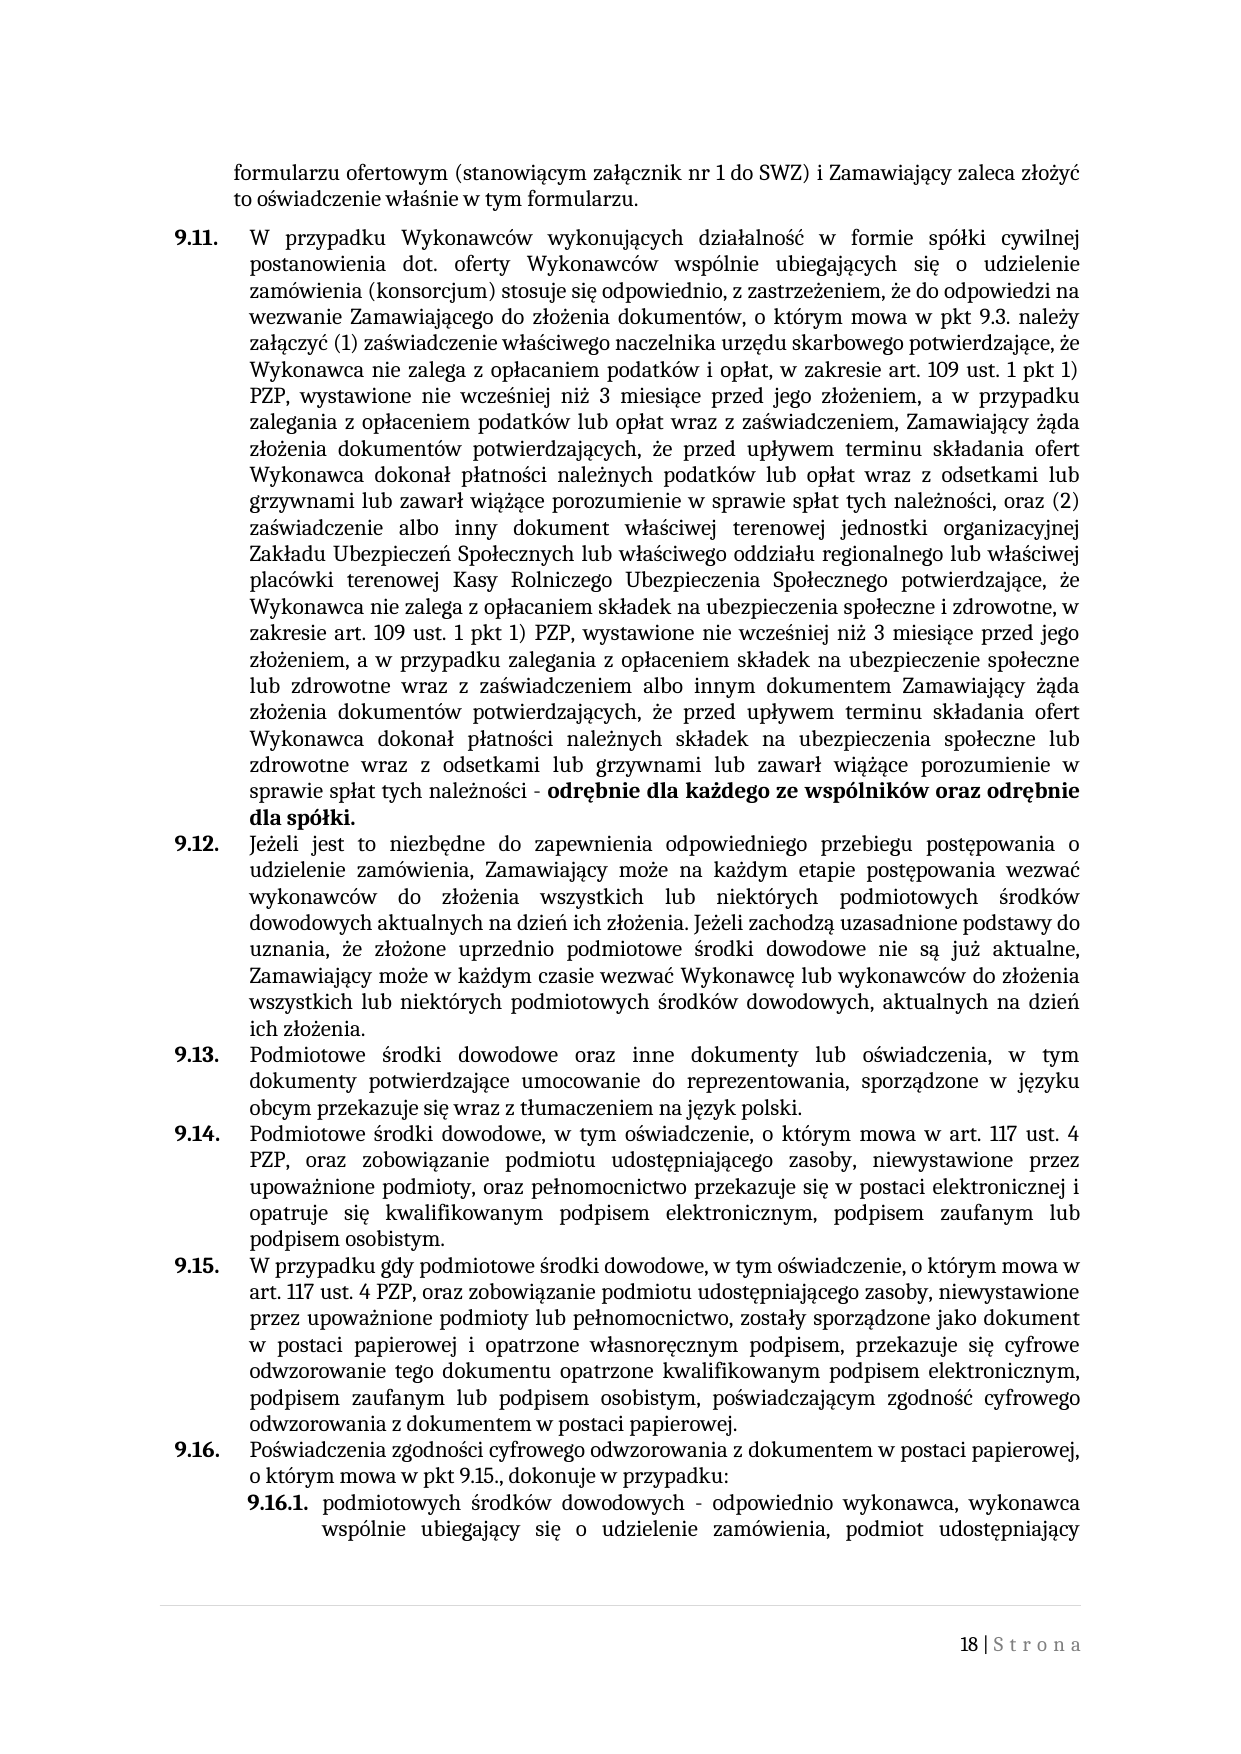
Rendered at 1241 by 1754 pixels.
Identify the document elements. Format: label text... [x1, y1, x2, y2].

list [247, 1490, 1081, 1542]
list W przypadku Wykonawców wykonujących działalność w formie spółki cywilnej postanowienia dot. oferty Wykonawców wspólnie ubiegających się o udzielenie zamówienia (konsorcjum) stosuje się odpowiednio, z zastrzeżeniem, że do odpowiedzi na wezwanie Zamawiającego do złożenia dokumentów, o którym mowa w pkt 9.3. należy załączyć (1) zaświadczenie właściwego naczelnika urzędu skarbowego potwierdzające, że Wykonawca nie zalega z opłacaniem podatków i opłat, w zakresie art. 109 ust. 1 pkt 1) PZP, wystawione nie wcześniej niż 3 miesiące przed jego złożeniem, a w przypadku zalegania z opłaceniem podatków lub opłat wraz z zaświadczeniem, Zamawiający żąda złożenia dokumentów potwierdzających, że przed upływem terminu składania ofert Wykonawca dokonał płatności należnych podatków lub opłat wraz z odsetkami lub grzywnami lub zawarł wiążące porozumienie w sprawie spłat tych należności, oraz (2) zaświadczenie albo inny dokument właściwej terenowej jednostki organizacyjnej Zakładu Ubezpieczeń Społecznych lub właściwego oddziału regionalnego lub właściwej placówki terenowej Kasy Rolniczego Ubezpieczenia Społecznego potwierdzające, że Wykonawca nie zalega z opłacaniem składek na ubezpieczenia społeczne i zdrowotne, w zakresie art. 109 ust. 1 pkt 1) PZP, wystawione nie wcześniej niż 3 miesiące przed jego złożeniem, a w przypadku zalegania z opłaceniem składek na ubezpieczenie społeczne lub zdrowotne wraz z zaświadczeniem albo innym dokumentem Zamawiający żąda złożenia dokumentów potwierdzających, że przed upływem terminu składania ofert Wykonawca dokonał płatności należnych składek na ubezpieczenia społeczne lub zdrowotne wraz z odsetkami lub grzywnami lub zawarł wiążące porozumienie w sprawie spłat tych należności - odrębnie dla każdego ze wspólników oraz odrębnie dla spółki. [174, 225, 1081, 831]
list Podmiotowe środki dowodowe oraz inne dokumenty lub oświadczenia, w tym dokumenty potwierdzające umocowanie do reprezentowania, sporządzone w języku obcym przekazuje się wraz z tłumaczeniem na język polski. [174, 1042, 1081, 1121]
list Poświadczenia zgodności cyfrowego odwzorowania z dokumentem w postaci papierowej, o którym mowa w pkt 9.15., dokonuje w przypadku: [174, 1437, 1081, 1490]
list Podmiotowe środki dowodowe, w tym oświadczenie, o którym mowa w art. 117 ust. 4 PZP, oraz zobowiązanie podmiotu udostępniającego zasoby, niewystawione przez upoważnione podmioty, oraz pełnomocnictwo przekazuje się w postaci elektronicznej i opatruje się kwalifikowanym podpisem elektronicznym, podpisem zaufanym lub podpisem osobistym. [174, 1121, 1081, 1252]
list W przypadku gdy podmiotowe środki dowodowe, w tym oświadczenie, o którym mowa w art. 117 ust. 4 PZP, oraz zobowiązanie podmiotu udostępniającego zasoby, niewystawione przez upoważnione podmioty lub pełnomocnictwo, zostały sporządzone jako dokument w postaci papierowej i opatrzone własnoręcznym podpisem, przekazuje się cyfrowe odwzorowanie tego dokumentu opatrzone kwalifikowanym podpisem elektronicznym, podpisem zaufanym lub podpisem osobistym, poświadczającym zgodność cyfrowego odwzorowania z dokumentem w postaci papierowej. [174, 1252, 1081, 1437]
list Jeżeli jest to niezbędne do zapewnienia odpowiedniego przebiegu postępowania o udzielenie zamówienia, Zamawiający może na każdym etapie postępowania wezwać wykonawców do złożenia wszystkich lub niektórych podmiotowych środków dowodowych aktualnych na dzień ich złożenia. Jeżeli zachodzą uzasadnione podstawy do uznania, że złożone uprzednio podmiotowe środki dowodowe nie są już aktualne, Zamawiający może w każdym czasie wezwać Wykonawcę lub wykonawców do złożenia wszystkich lub niektórych podmiotowych środków dowodowych, aktualnych na dzień ich złożenia. [174, 831, 1081, 1042]
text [233, 159, 1081, 212]
